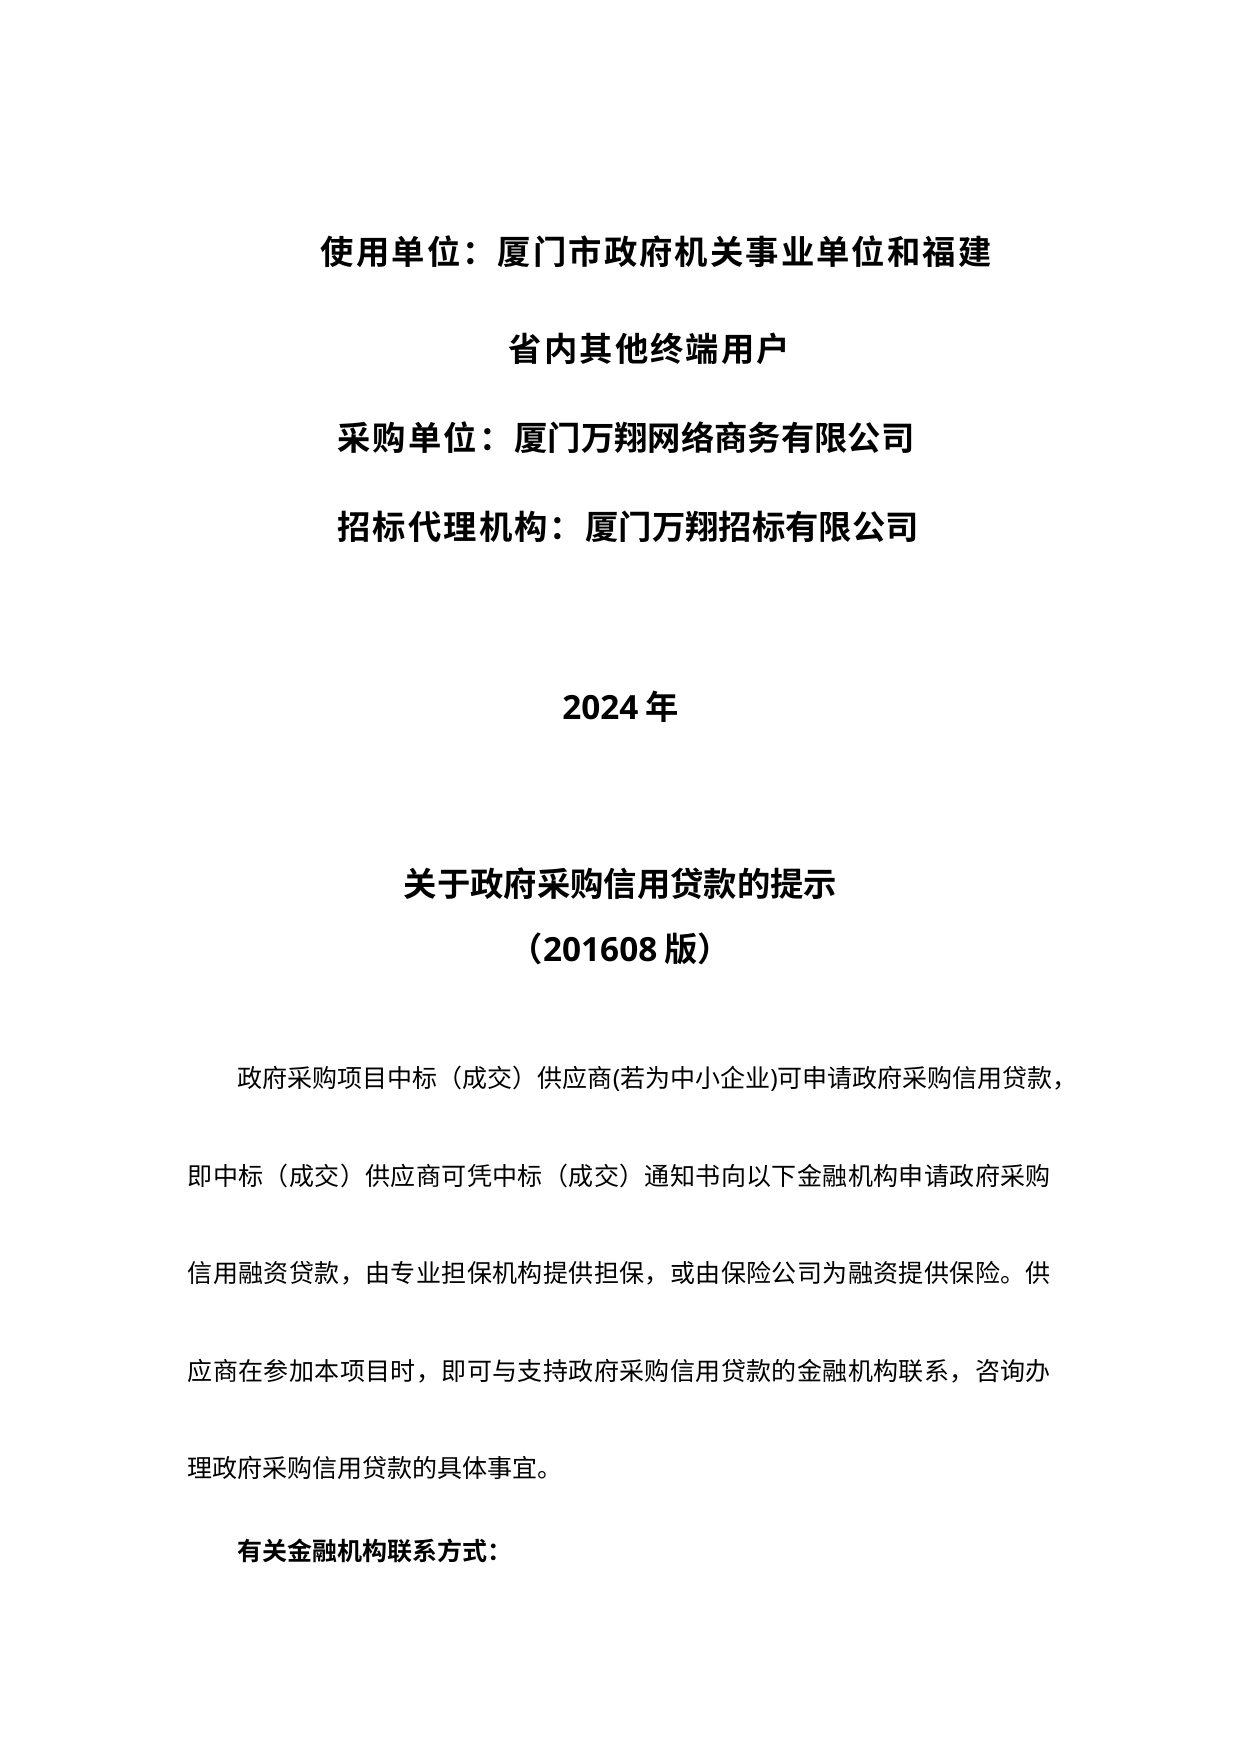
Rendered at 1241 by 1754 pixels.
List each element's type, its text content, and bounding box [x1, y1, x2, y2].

text （201608版） [187, 914, 1053, 979]
text 2024年 [187, 672, 1053, 737]
text 使用单位：厦门市政府机关事业单位和福建 省内其他终端用户 [321, 217, 1053, 380]
text 关于政府采购信用贷款的提示 [187, 849, 1053, 914]
text 政府采购项目中标（成交）供应商(若为中小企业)可申请政府采购信用贷款，即中标（成交）供应商可凭中标（成交）通知书向以下金融机构申请政府采购信用融资贷款，由专业担保机构提供担保，或由保险公司为融资提供保险。供应商在参加本项目时，即可与支持政府采购信用贷款的金融机构联系，咨询办理政府采购信用贷款的具体事宜。 [187, 1044, 1053, 1499]
text 有关金融机构联系方式： [187, 1517, 1053, 1582]
text 招标代理机构：厦门万翔招标有限公司 [187, 493, 1053, 558]
text 采购单位：厦门万翔网络商务有限公司 [187, 404, 1053, 469]
